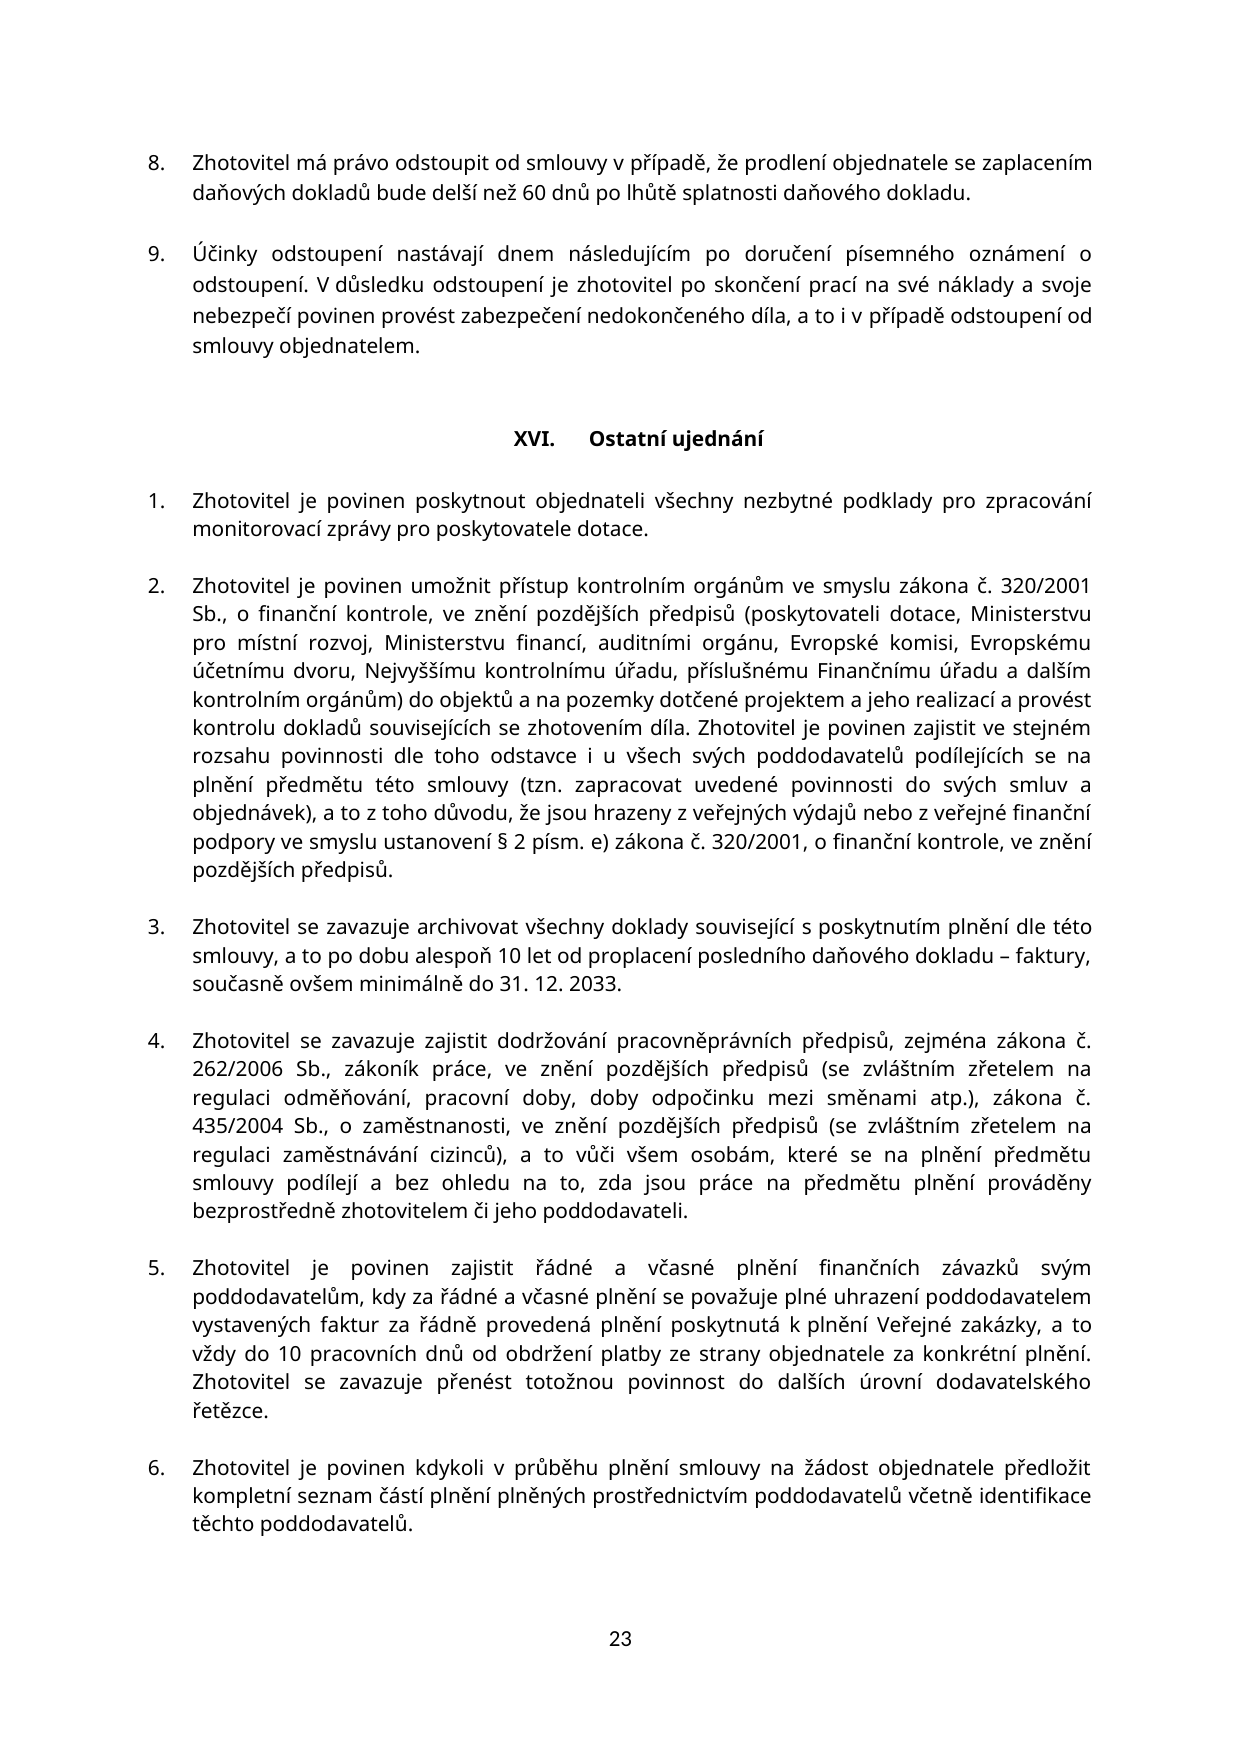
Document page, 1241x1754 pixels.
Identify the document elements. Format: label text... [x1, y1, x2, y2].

list Ostatní ujednání [185, 424, 1093, 453]
list Zhotovitel je povinen poskytnout objednateli všechny nezbytné podklady pro zpracování monitorovací zprávy pro poskytovatele dotace. [148, 486, 1093, 543]
list Zhotovitel se zavazuje zajistit dodržování pracovněprávních předpisů, zejména zákona č. 262/2006 Sb., zákoník práce, ve znění pozdějších předpisů (se zvláštním zřetelem na regulaci odměňování, pracovní doby, doby odpočinku mezi směnami atp.), zákona č. 435/2004 Sb., o zaměstnanosti, ve znění pozdějších předpisů (se zvláštním zřetelem na regulaci zaměstnávání cizinců), a to vůči všem osobám, které se na plnění předmětu smlouvy podílejí a bez ohledu na to, zda jsou práce na předmětu plnění prováděny bezprostředně zhotovitelem či jeho poddodavateli. [148, 1026, 1093, 1225]
list Účinky odstoupení nastávají dnem následujícím po doručení písemného oznámení o odstoupení. V důsledku odstoupení je zhotovitel po skončení prací na své náklady a svoje nebezpečí povinen provést zabezpečení nedokončeného díla, a to i v případě odstoupení od smlouvy objednatelem. [148, 239, 1093, 360]
list Zhotovitel je povinen zajistit řádné a včasné plnění finančních závazků svým poddodavatelům, kdy za řádné a včasné plnění se považuje plné uhrazení poddodavatelem vystavených faktur za řádně provedená plnění poskytnutá k plnění Veřejné zakázky, a to vždy do 10 pracovních dnů od obdržení platby ze strany objednatele za konkrétní plnění. Zhotovitel se zavazuje přenést totožnou povinnost do dalších úrovní dodavatelského řetězce. [148, 1253, 1093, 1424]
list Zhotovitel má právo odstoupit od smlouvy v případě, že prodlení objednatele se zaplacením daňových dokladů bude delší než 60 dnů po lhůtě splatnosti daňového dokladu. [148, 148, 1093, 207]
list Zhotovitel se zavazuje archivovat všechny doklady související s poskytnutím plnění dle této smlouvy, a to po dobu alespoň 10 let od proplacení posledního daňového dokladu – faktury, současně ovšem minimálně do 31. 12. 2033. [148, 912, 1093, 998]
list Zhotovitel je povinen kdykoli v průběhu plnění smlouvy na žádost objednatele předložit kompletní seznam částí plnění plněných prostřednictvím poddodavatelů včetně identifikace těchto poddodavatelů. [148, 1453, 1093, 1538]
list Zhotovitel je povinen umožnit přístup kontrolním orgánům ve smyslu zákona č. 320/2001 Sb., o finanční kontrole, ve znění pozdějších předpisů (poskytovateli dotace, Ministerstvu pro místní rozvoj, Ministerstvu financí, auditními orgánu, Evropské komisi, Evropskému účetnímu dvoru, Nejvyššímu kontrolnímu úřadu, příslušnému Finančnímu úřadu a dalším kontrolním orgánům) do objektů a na pozemky dotčené projektem a jeho realizací a provést kontrolu dokladů souvisejících se zhotovením díla. Zhotovitel je povinen zajistit ve stejném rozsahu povinnosti dle toho odstavce i u všech svých poddodavatelů podílejících se na plnění předmětu této smlouvy (tzn. zapracovat uvedené povinnosti do svých smluv a objednávek), a to z toho důvodu, že jsou hrazeny z veřejných výdajů nebo z veřejné finanční podpory ve smyslu ustanovení § 2 písm. e) zákona č. 320/2001, o finanční kontrole, ve znění pozdějších předpisů. [148, 571, 1093, 884]
